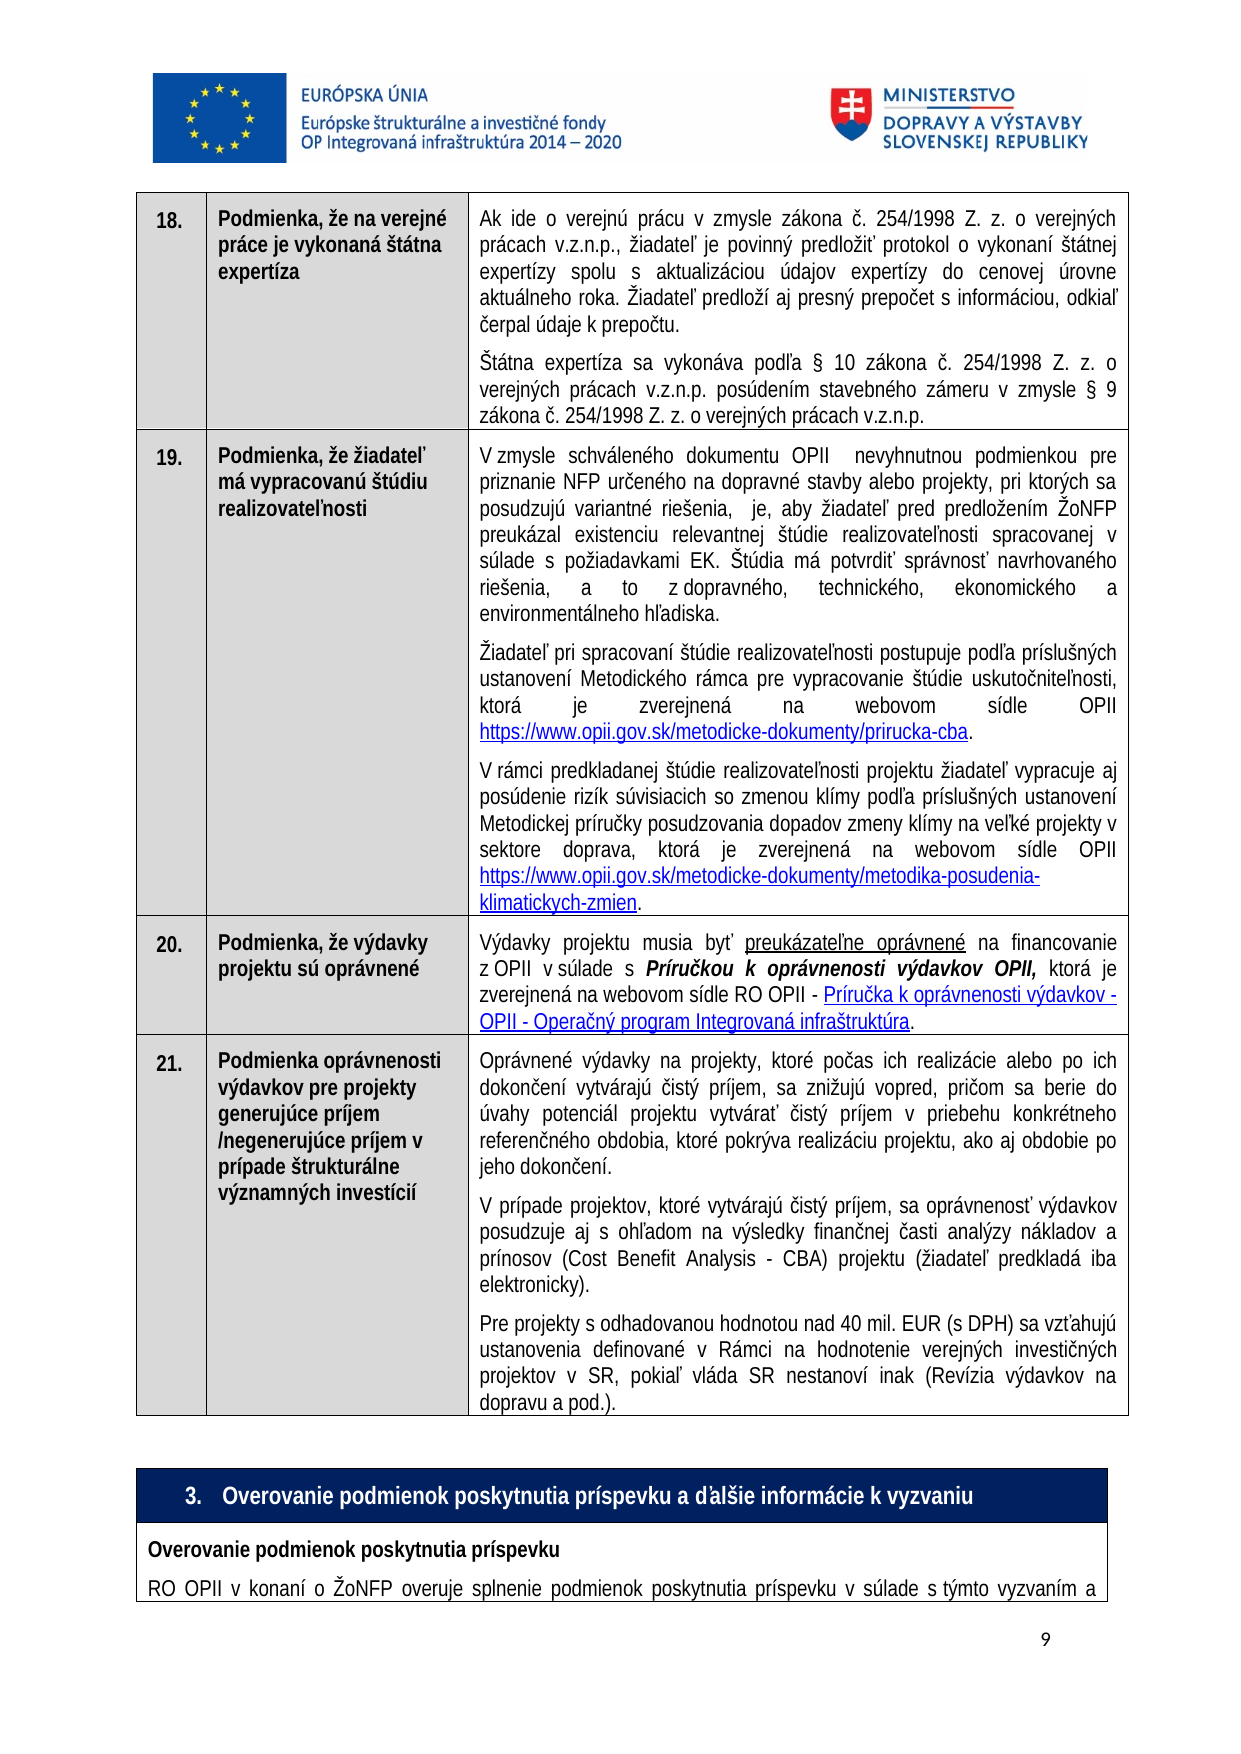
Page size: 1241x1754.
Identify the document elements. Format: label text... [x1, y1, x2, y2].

table_cell [137, 430, 206, 915]
table_cell V zmysle schváleného dokumentu OPII nevyhnutnou podmienkou pre priznanie NFP určeného na dopravné stavby alebo projekty, pri ktorých sa posudzujú variantné riešenia, je, aby žiadateľ pred predložením ŽoNFP preukázal existenciu relevantnej štúdie realizovateľnosti spracovanej v súlade s požiadavkami EK. Štúdia má potvrdiť správnosť navrhovaného riešenia, a to z dopravného, technického, ekonomického a environmentálneho hľadiska. Žiadateľ pri spracovaní štúdie realizovateľnosti postupuje podľa príslušných ustanovení Metodického rámca pre vypracovanie štúdie uskutočniteľnosti, ktorá je zverejnená na webovom sídle OPII https://www.opii.gov.sk/metodicke-dokumenty/prirucka-cba. V rámci predkladanej štúdie realizovateľnosti projektu žiadateľ vypracuje aj posúdenie rizík súvisiacich so zmenou klímy podľa príslušných ustanovení Metodickej príručky posudzovania dopadov zmeny klímy na veľké projekty v sektore doprava, ktorá je zverejnená na webovom sídle OPII https://www.opii.gov.sk/metodicke-dokumenty/metodika-posudenia-klimatickych-zmien. [469, 430, 1128, 915]
table_cell Podmienka oprávnenosti výdavkov pre projekty generujúce príjem /negenerujúce príjem v prípade štrukturálne významných investícií [207, 1035, 468, 1415]
picture [152, 73, 1088, 163]
table_cell [137, 916, 206, 1034]
table_cell Ak ide o verejnú prácu v zmysle zákona č. 254/1998 Z. z. o verejných prácach v.z.n.p., žiadateľ je povinný predložiť protokol o vykonaní štátnej expertízy spolu s aktualizáciou údajov expertízy do cenovej úrovne aktuálneho roka. Žiadateľ predloží aj presný prepočet s informáciou, odkiaľ čerpal údaje k prepočtu. Štátna expertíza sa vykonáva podľa § 10 zákona č. 254/1998 Z. z. o verejných prácach v.z.n.p. posúdením stavebného zámeru v zmysle § 9 zákona č. 254/1998 Z. z. o verejných prácach v.z.n.p. [469, 193, 1128, 428]
table_cell Podmienka, že výdavky projektu sú oprávnené [207, 916, 468, 1034]
table_cell [137, 193, 206, 428]
table_cell Podmienka, že žiadateľ má vypracovanú štúdiu realizovateľnosti [207, 430, 468, 915]
table_cell Podmienka, že na verejné práce je vykonaná štátna expertíza [207, 193, 468, 428]
table_header Overovanie podmienok poskytnutia príspevku a ďalšie informácie k vyzvaniu [137, 1469, 1107, 1522]
table_cell [137, 1035, 206, 1415]
table_cell Výdavky projektu musia byť preukázateľne oprávnené na financovanie z OPII v súlade s Príručkou k oprávnenosti výdavkov OPII, ktorá je zverejnená na webovom sídle RO OPII - Príručka k oprávnenosti výdavkov - OPII - Operačný program Integrovaná infraštruktúra. [469, 916, 1128, 1034]
table_cell Oprávnené výdavky na projekty, ktoré počas ich realizácie alebo po ich dokončení vytvárajú čistý príjem, sa znižujú vopred, pričom sa berie do úvahy potenciál projektu vytvárať čistý príjem v priebehu konkrétneho referenčného obdobia, ktoré pokrýva realizáciu projektu, ako aj obdobie po jeho dokončení. V prípade projektov, ktoré vytvárajú čistý príjem, sa oprávnenosť výdavkov posudzuje aj s ohľadom na výsledky finančnej časti analýzy nákladov a prínosov (Cost Benefit Analysis - CBA) projektu (žiadateľ predkladá iba elektronicky). Pre projekty s odhadovanou hodnotou nad 40 mil. EUR (s DPH) sa vzťahujú ustanovenia definované v Rámci na hodnotenie verejných investičných projektov v SR, pokiaľ vláda SR nestanoví inak (Revízia výdavkov na dopravu a pod.). [469, 1035, 1128, 1415]
